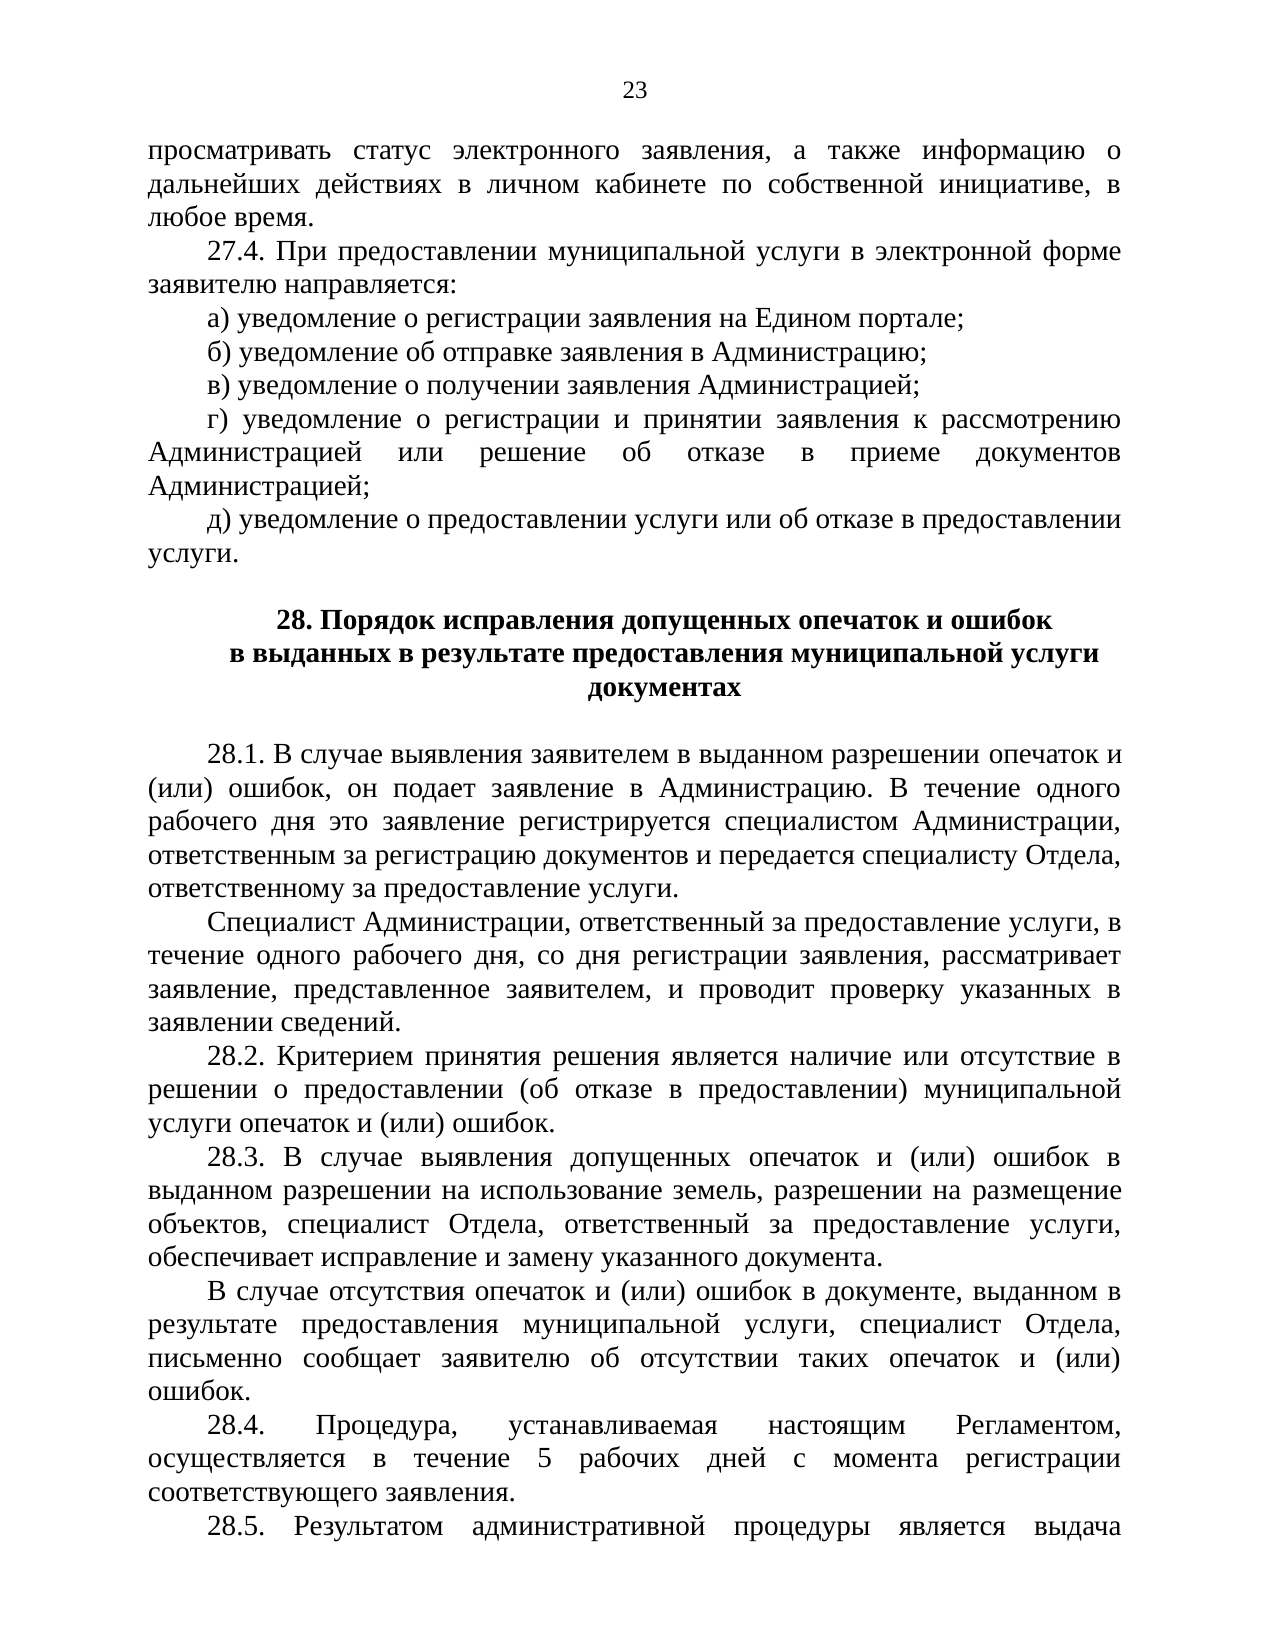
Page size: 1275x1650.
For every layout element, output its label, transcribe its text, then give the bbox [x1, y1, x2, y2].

text 28.1. В случае выявления заявителем в выданном разрешении опечаток и (или) ошибок, он подает заявление в Администрацию. В течение одного рабочего дня это заявление регистрируется специалистом Администрации, ответственным за регистрацию документов и передается специалисту Отдела, ответственному за предоставление услуги. [148, 736, 1122, 904]
text г) уведомление о регистрации и принятии заявления к рассмотрению Администрацией или решение об отказе в приеме документов Администрацией; [148, 401, 1122, 501]
text д) уведомление о предоставлении услуги или об отказе в предоставлении услуги. [148, 501, 1122, 568]
text 28.2. Критерием принятия решения является наличие или отсутствие в решении о предоставлении (об отказе в предоставлении) муниципальной услуги опечаток и (или) ошибок. [148, 1038, 1122, 1139]
text б) уведомление об отправке заявления в Администрацию; [148, 334, 1122, 367]
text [148, 1508, 1122, 1541]
text В случае отсутствия опечаток и (или) ошибок в документе, выданном в результате предоставления муниципальной услуги, специалист Отдела, письменно сообщает заявителю об отсутствии таких опечаток и (или) ошибок. [148, 1273, 1122, 1407]
text Специалист Администрации, ответственный за предоставление услуги, в течение одного рабочего дня, со дня регистрации заявления, рассматривает заявление, представленное заявителем, и проводит проверку указанных в заявлении сведений. [148, 904, 1122, 1038]
text документах [148, 669, 1122, 703]
text 28. Порядок исправления допущенных опечаток и ошибок [148, 602, 1122, 636]
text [148, 132, 1122, 233]
text в выданных в результате предоставления муниципальной услуги [148, 636, 1122, 669]
text 27.4. При предоставлении муниципальной услуги в электронной форме заявителю направляется: [148, 233, 1122, 300]
text 28.3. В случае выявления допущенных опечаток и (или) ошибок в выданном разрешении на использование земель, разрешении на размещение объектов, специалист Отдела, ответственный за предоставление услуги, обеспечивает исправление и замену указанного документа. [148, 1139, 1122, 1273]
text в) уведомление о получении заявления Администрацией; [148, 367, 1122, 401]
text 28.4. Процедура, устанавливаемая настоящим Регламентом, осуществляется в течение 5 рабочих дней с момента регистрации соответствующего заявления. [148, 1407, 1122, 1508]
text а) уведомление о регистрации заявления на Едином портале; [148, 300, 1122, 334]
